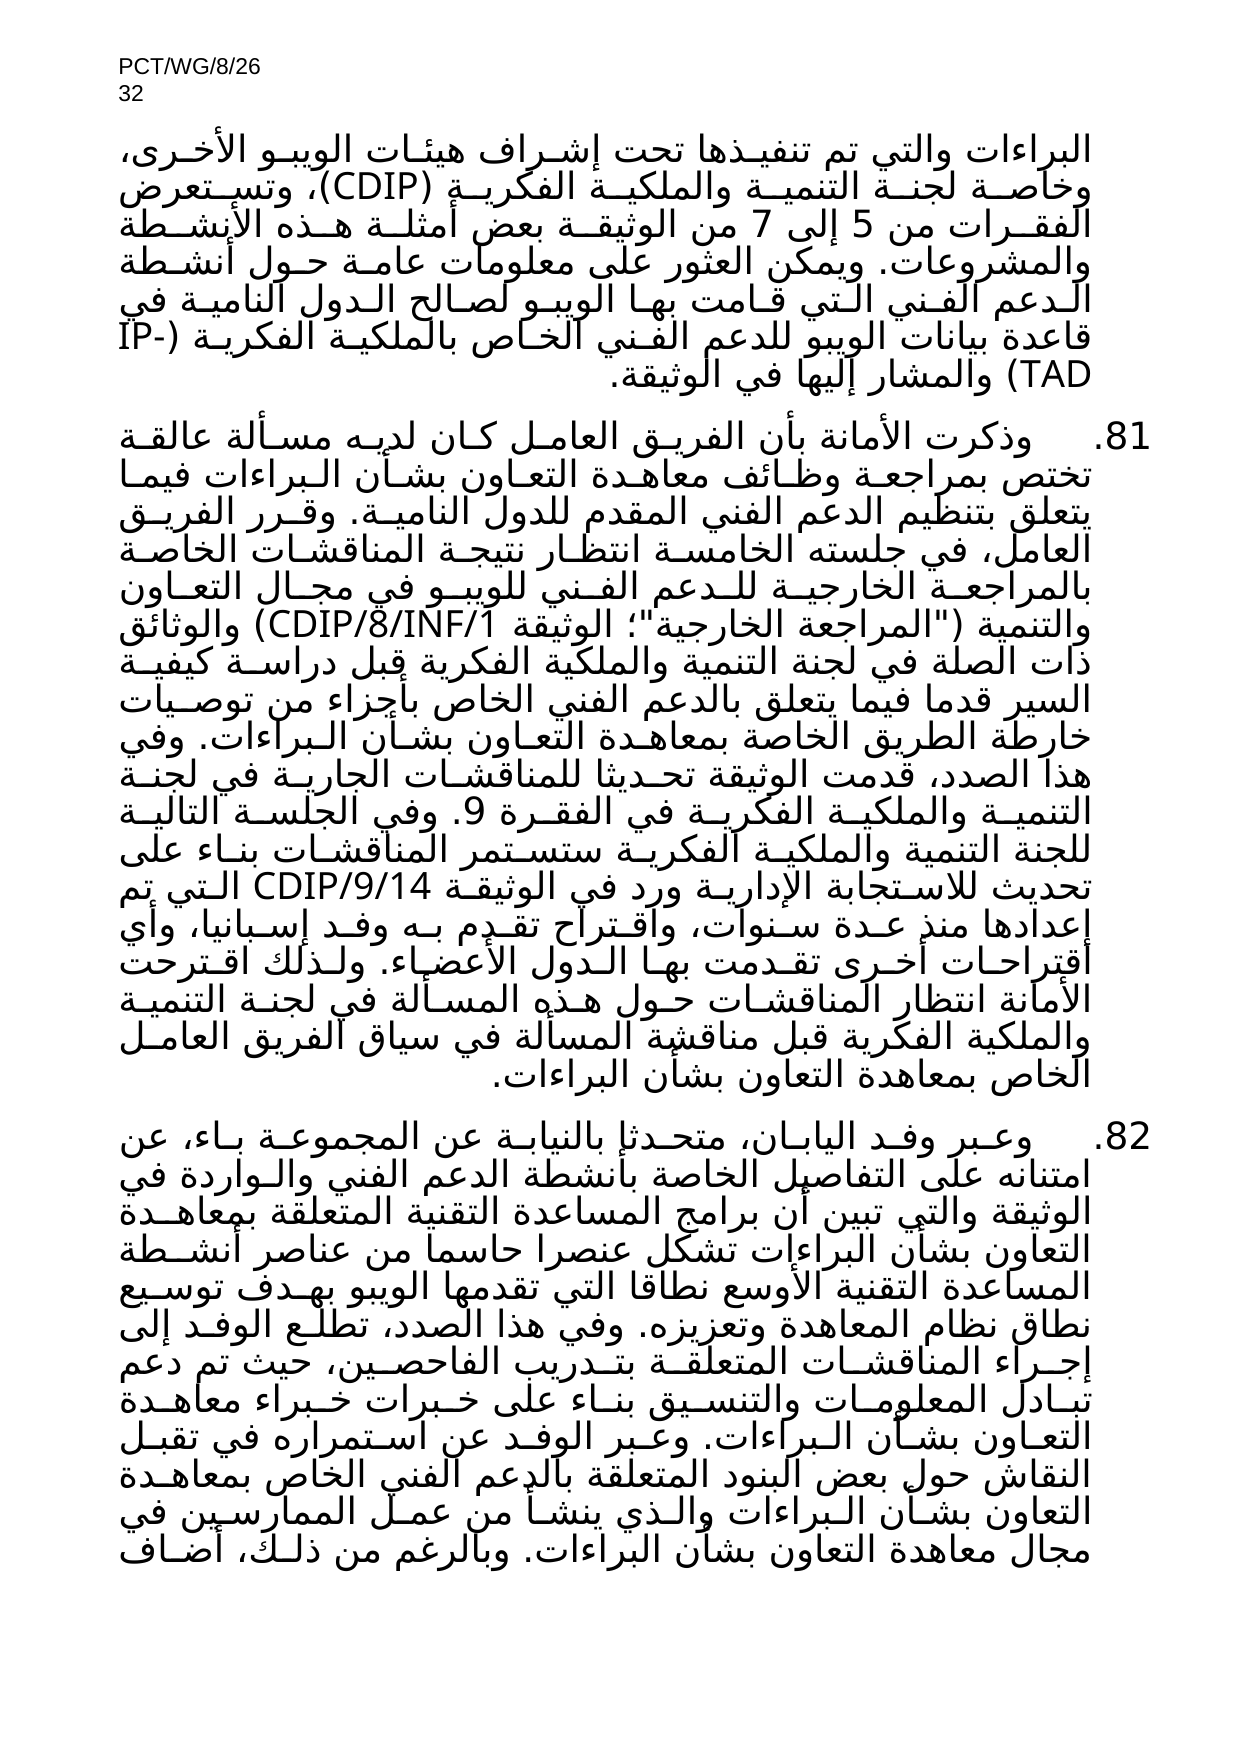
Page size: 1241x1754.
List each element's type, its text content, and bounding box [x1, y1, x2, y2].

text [118, 1120, 1092, 1570]
text وذكرت الأمانة بأن الفريق العامل كان لديه مسألة عالقة تختص بمراجعة وظائف معاهدة التعاون بشأن البراءات فيما يتعلق بتنظيم الدعم الفني المقدم للدول النامية. وقرر الفريق العامل، في جلسته الخامسة انتظار نتيجة المناقشات الخاصة بالمراجعة الخارجية للدعم الفني للويبو في مجال التعاون والتنمية ("المراجعة الخارجية"؛ الوثيقة CDIP/8/INF/1) والوثائق ذات الصلة في لجنة التنمية والملكية الفكرية قبل دراسة كيفية السير قدما فيما يتعلق بالدعم الفني الخاص بأجزاء من توصيات خارطة الطريق الخاصة بمعاهدة التعاون بشأن البراءات. وفي هذا الصدد، قدمت الوثيقة تحديثا للمناقشات الجارية في لجنة التنمية والملكية الفكرية في الفقرة 9. وفي الجلسة التالية للجنة التنمية والملكية الفكرية ستستمر المناقشات بناء على تحديث للاستجابة الإدارية ورد في الوثيقة CDIP/9/14 التي تم إعدادها منذ عدة سنوات، واقتراح تقدم به وفد إسبانيا، وأي اقتراحات أخرى تقدمت بها الدول الأعضاء. ولذلك اقترحت الأمانة انتظار المناقشات حول هذه المسألة في لجنة التنمية والملكية الفكرية قبل مناقشة المسألة في سياق الفريق العامل الخاص بمعاهدة التعاون بشأن البراءات. [118, 420, 1092, 1095]
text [118, 132, 1092, 395]
